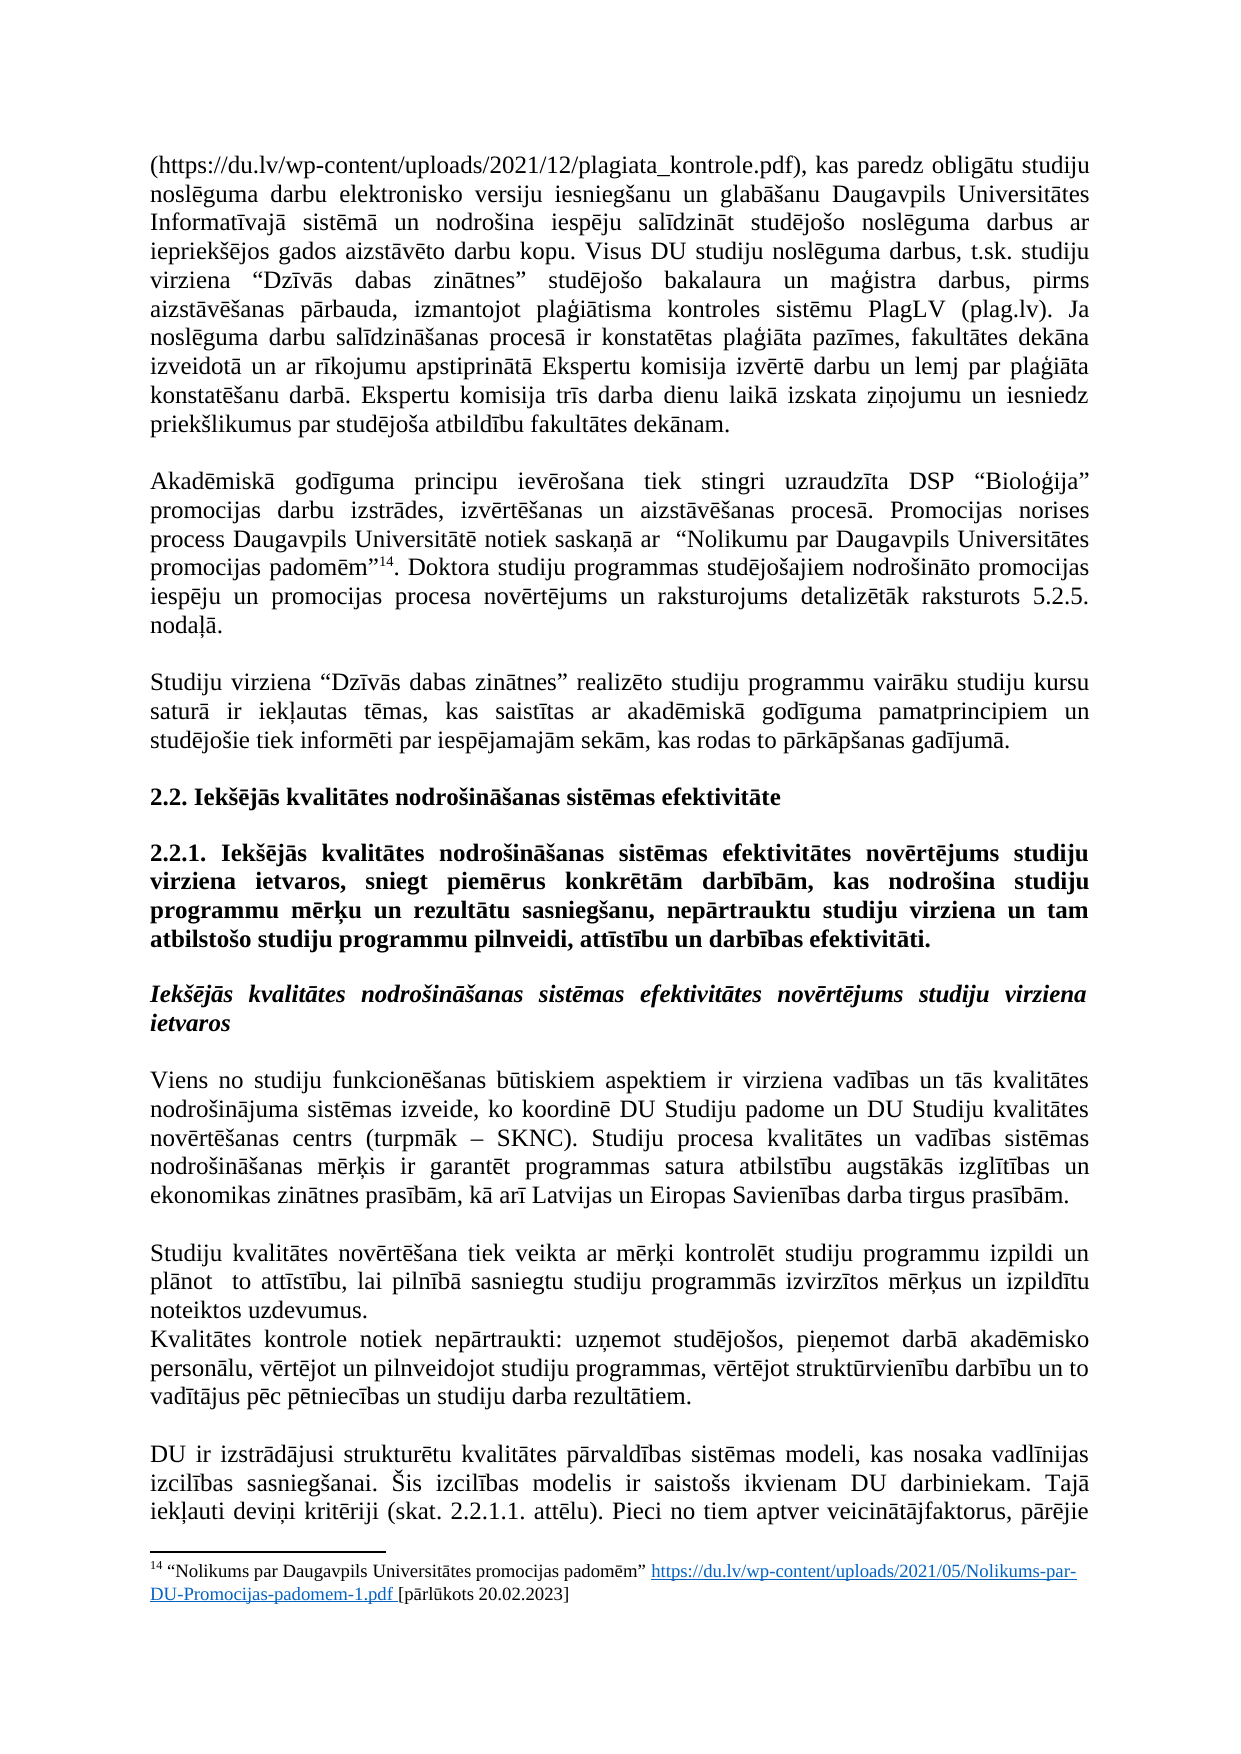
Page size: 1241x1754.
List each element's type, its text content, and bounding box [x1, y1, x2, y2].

text Akadēmiskā godīguma principu ievērošana tiek stingri uzraudzīta DSP “Bioloģija” promocijas darbu izstrādes, izvērtēšanas un aizstāvēšanas procesā. Promocijas norises process Daugavpils Universitātē notiek saskaņā ar “Nolikumu par Daugavpils Universitātes promocijas padomēm”. Doktora studiju programmas studējošajiem nodrošināto promocijas iespēju un promocijas procesa novērtējums un raksturojums detalizētāk raksturots 5.2.5. nodaļā. [150, 466, 1090, 639]
text 2.2. Iekšējās kvalitātes nodrošināšanas sistēmas efektivitāte [150, 782, 1090, 811]
text Kvalitātes kontrole notiek nepārtraukti: uzņemot studējošos, pieņemot darbā akadēmisko personālu, vērtējot un pilnveidojot studiju programmas, vērtējot struktūrvienību darbību un to vadītājus pēc pētniecības un studiju darba rezultātiem. [150, 1324, 1090, 1410]
text Studiju kvalitātes novērtēšana tiek veikta ar mērķi kontrolēt studiju programmu izpildi un plānot to attīstību, lai pilnībā sasniegtu studiju programmās izvirzītos mērķus un izpildītu noteiktos uzdevumus. [150, 1238, 1090, 1324]
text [150, 1439, 1090, 1525]
text Viens no studiju funkcionēšanas būtiskiem aspektiem ir virziena vadības un tās kvalitātes nodrošinājuma sistēmas izveide, ko koordinē DU Studiju padome un DU Studiju kvalitātes novērtēšanas centrs (turpmāk – SKNC). Studiju procesa kvalitātes un vadības sistēmas nodrošināšanas mērķis ir garantēt programmas satura atbilstību augstākās izglītības un ekonomikas zinātnes prasībām, kā arī Latvijas un Eiropas Savienības darba tirgus prasībām. [150, 1065, 1090, 1209]
text Studiju virziena “Dzīvās dabas zinātnes” realizēto studiju programmu vairāku studiju kursu saturā ir iekļautas tēmas, kas saistītas ar akadēmiskā godīguma pamatprincipiem un studējošie tiek informēti par iespējamajām sekām, kas rodas to pārkāpšanas gadījumā. [150, 667, 1090, 754]
text Iekšējās kvalitātes nodrošināšanas sistēmas efektivitātes novērtējums studiju virziena ietvaros [150, 979, 1090, 1036]
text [150, 150, 1090, 437]
text 2.2.1. Iekšējās kvalitātes nodrošināšanas sistēmas efektivitātes novērtējums studiju virziena ietvaros, sniegt piemērus konkrētām darbībām, kas nodrošina studiju programmu mērķu un rezultātu sasniegšanu, nepārtrauktu studiju virziena un tam atbilstošo studiju programmu pilnveidi, attīstību un darbības efektivitāti. [150, 838, 1090, 953]
